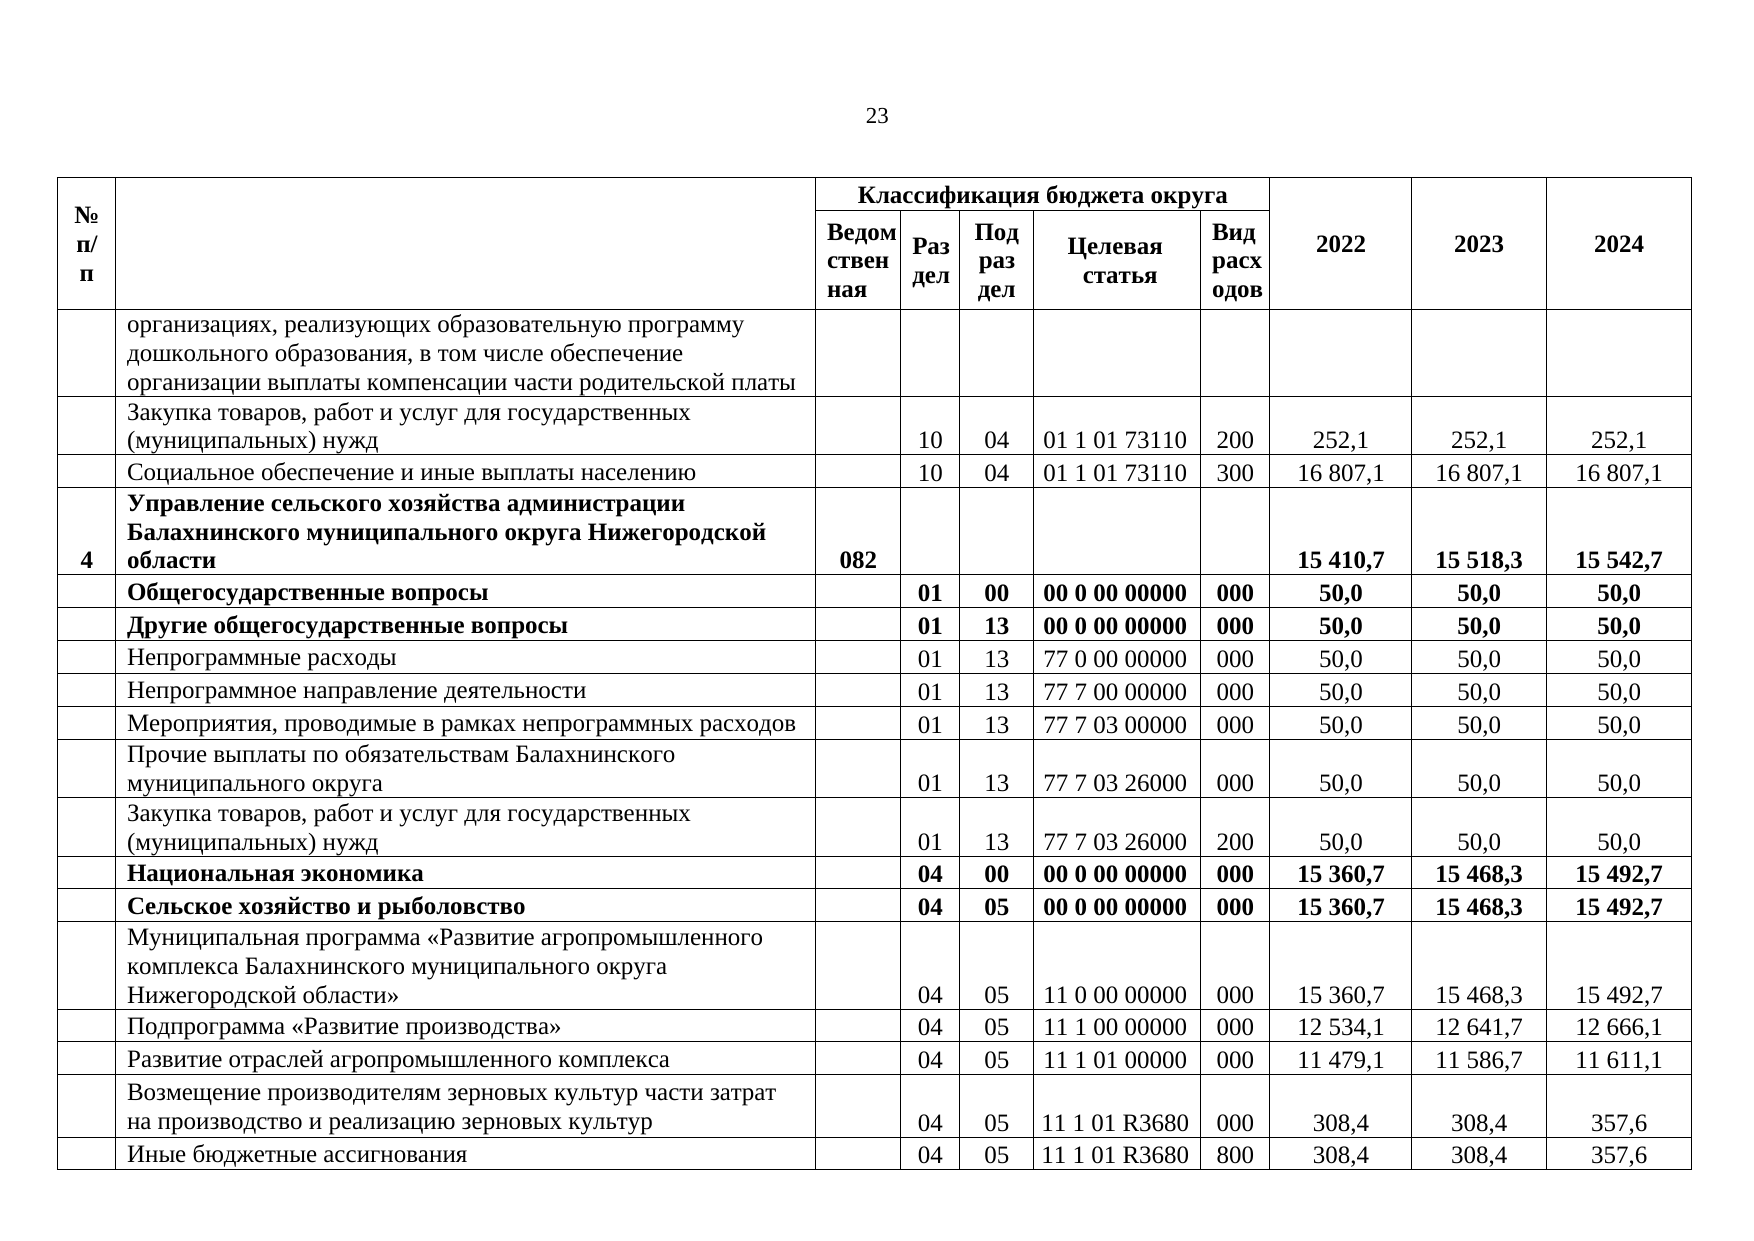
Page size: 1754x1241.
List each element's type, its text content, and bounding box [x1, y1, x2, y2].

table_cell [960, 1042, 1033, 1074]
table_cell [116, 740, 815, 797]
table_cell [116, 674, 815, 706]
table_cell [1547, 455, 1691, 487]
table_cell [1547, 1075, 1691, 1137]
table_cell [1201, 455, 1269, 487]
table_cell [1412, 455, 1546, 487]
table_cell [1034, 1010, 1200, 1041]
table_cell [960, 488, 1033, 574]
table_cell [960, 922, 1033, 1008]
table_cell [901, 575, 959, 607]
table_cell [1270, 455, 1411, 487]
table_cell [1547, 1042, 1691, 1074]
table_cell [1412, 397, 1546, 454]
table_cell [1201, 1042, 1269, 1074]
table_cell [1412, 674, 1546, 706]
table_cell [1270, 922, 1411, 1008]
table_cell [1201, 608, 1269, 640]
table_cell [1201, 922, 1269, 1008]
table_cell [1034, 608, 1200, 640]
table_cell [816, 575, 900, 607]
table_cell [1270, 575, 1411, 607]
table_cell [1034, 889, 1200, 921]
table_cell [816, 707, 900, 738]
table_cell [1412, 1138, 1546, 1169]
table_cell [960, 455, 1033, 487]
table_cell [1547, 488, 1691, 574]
table_header № п/п [58, 178, 115, 308]
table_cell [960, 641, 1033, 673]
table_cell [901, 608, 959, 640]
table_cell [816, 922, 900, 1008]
table_header 2024 [1547, 178, 1691, 308]
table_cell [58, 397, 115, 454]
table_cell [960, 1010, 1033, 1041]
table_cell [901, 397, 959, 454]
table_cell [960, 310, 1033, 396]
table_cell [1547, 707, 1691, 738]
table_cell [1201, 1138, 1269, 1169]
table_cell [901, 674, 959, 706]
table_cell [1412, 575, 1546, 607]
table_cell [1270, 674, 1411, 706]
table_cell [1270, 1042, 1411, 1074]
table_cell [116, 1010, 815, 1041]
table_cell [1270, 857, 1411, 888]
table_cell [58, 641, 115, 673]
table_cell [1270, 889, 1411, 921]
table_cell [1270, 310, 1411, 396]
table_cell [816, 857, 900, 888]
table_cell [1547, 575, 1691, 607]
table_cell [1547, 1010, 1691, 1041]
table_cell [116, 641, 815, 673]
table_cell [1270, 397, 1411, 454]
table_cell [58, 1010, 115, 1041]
table_cell Целевая статья [1034, 211, 1200, 308]
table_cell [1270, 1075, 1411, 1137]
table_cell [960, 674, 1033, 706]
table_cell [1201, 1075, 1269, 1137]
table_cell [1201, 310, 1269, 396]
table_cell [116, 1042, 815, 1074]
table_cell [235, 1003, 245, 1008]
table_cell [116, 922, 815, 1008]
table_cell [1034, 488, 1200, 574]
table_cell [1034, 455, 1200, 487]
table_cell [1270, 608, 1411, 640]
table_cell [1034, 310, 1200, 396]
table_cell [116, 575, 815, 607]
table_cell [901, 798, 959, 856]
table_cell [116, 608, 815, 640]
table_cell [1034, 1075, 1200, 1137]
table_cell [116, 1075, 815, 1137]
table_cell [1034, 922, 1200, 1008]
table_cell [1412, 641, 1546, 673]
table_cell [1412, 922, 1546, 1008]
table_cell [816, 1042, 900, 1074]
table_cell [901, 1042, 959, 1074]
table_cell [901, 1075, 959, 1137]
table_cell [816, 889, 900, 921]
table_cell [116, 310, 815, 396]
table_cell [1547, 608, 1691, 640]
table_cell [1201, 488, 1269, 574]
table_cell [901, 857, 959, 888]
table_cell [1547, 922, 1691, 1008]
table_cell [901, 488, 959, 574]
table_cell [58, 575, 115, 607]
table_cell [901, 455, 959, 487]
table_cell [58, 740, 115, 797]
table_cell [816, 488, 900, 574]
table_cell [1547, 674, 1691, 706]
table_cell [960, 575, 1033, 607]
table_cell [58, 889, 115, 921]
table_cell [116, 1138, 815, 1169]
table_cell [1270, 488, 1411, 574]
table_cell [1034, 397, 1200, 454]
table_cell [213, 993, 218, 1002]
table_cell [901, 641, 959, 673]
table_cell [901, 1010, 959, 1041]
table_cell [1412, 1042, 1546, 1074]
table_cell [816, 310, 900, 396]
table_cell Раз дел [901, 211, 959, 308]
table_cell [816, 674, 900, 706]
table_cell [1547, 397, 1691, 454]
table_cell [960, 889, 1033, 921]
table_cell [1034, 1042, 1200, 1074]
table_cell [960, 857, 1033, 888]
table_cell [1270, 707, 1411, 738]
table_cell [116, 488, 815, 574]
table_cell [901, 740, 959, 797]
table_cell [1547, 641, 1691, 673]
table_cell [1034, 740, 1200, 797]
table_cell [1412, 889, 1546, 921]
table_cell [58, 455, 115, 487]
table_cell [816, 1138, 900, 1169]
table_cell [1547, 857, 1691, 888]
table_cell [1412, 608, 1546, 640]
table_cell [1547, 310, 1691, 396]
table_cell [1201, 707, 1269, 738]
table_cell Ведом ствен ная [816, 211, 900, 308]
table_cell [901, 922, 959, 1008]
table_header 2022 [1270, 178, 1411, 308]
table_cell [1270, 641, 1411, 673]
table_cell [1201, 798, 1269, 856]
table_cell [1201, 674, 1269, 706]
table_header Классификация бюджета округа [816, 178, 1269, 210]
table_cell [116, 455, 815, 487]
table_cell Под раз дел [960, 211, 1033, 308]
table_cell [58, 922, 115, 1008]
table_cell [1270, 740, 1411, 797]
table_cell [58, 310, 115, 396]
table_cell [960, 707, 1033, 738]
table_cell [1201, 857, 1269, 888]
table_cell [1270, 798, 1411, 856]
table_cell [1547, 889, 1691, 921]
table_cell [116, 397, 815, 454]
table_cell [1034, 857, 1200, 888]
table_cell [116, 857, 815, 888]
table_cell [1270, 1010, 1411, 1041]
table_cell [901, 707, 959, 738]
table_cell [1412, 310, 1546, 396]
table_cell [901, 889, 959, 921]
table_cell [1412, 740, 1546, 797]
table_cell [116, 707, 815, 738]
table_cell Вид расходов [1201, 211, 1269, 308]
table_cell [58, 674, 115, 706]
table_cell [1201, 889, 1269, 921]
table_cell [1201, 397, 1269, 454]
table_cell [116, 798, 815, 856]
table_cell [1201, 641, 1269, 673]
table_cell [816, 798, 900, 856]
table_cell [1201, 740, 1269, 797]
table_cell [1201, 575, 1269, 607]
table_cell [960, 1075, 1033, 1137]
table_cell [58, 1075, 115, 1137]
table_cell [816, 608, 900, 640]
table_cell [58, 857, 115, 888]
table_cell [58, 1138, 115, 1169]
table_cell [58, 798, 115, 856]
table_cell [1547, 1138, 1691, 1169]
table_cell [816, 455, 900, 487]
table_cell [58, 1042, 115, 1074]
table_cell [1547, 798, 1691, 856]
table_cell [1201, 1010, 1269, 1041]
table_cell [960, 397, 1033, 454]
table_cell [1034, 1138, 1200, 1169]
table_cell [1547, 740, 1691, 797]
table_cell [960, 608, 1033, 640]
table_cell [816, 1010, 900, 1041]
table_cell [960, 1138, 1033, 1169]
table_header [116, 178, 815, 308]
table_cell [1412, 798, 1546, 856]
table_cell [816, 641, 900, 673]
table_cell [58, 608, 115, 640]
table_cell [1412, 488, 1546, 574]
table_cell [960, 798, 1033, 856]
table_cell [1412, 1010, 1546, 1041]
table_header 2023 [1412, 178, 1546, 308]
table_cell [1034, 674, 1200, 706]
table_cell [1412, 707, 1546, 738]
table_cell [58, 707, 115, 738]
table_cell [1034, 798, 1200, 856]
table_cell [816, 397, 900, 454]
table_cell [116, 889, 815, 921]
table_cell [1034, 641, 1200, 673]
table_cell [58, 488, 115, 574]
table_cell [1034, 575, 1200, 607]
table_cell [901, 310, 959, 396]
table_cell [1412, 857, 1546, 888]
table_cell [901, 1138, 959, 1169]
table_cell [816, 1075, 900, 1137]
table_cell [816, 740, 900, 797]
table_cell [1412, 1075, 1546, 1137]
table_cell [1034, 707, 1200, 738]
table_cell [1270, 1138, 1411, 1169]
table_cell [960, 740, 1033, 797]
